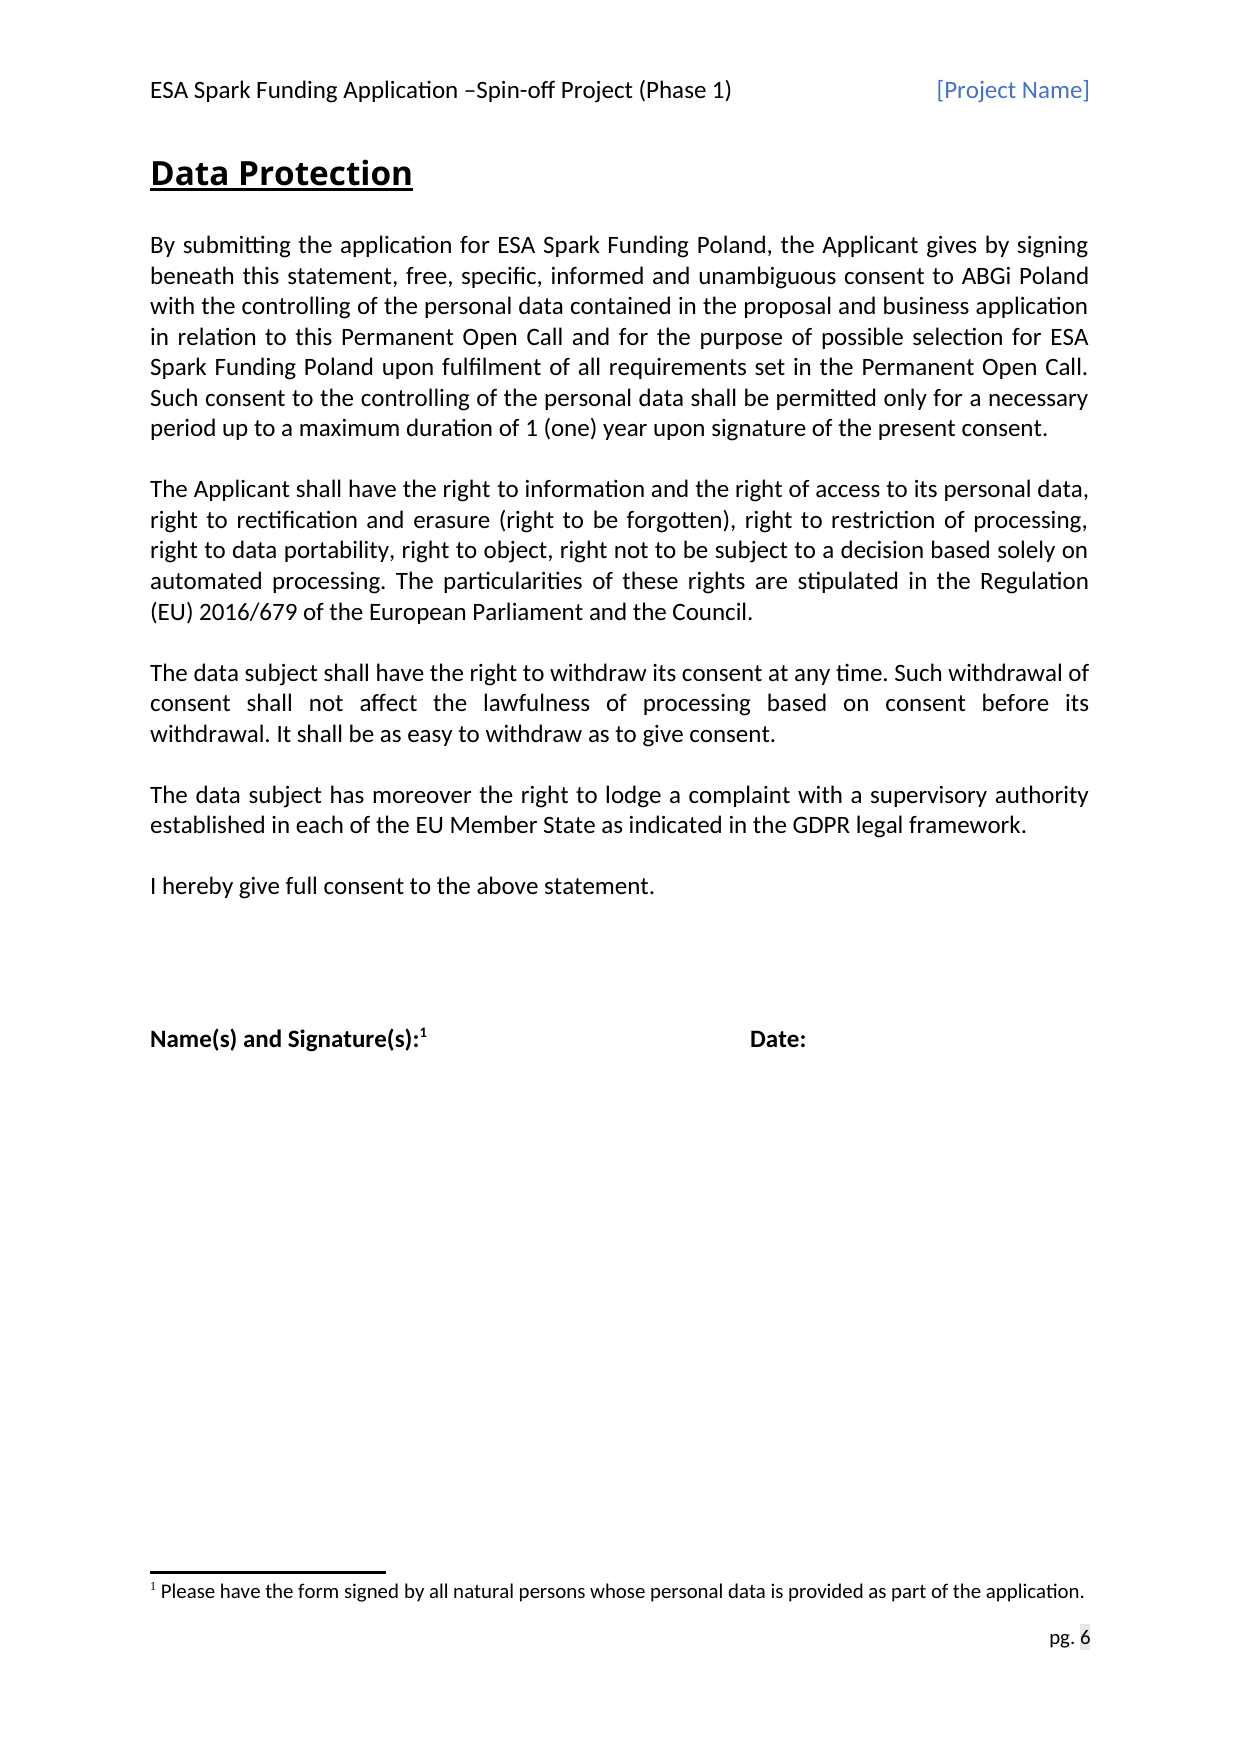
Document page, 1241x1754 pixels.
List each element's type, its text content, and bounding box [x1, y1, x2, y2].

text Data Protection [150, 150, 1090, 195]
text Name(s) and Signature(s): Date: [150, 1023, 1090, 1053]
text The data subject has moreover the right to lodge a complaint with a supervisory authority established in each of the EU Member State as indicated in the GDPR legal framework. [150, 779, 1090, 840]
text I hereby give full consent to the above statement. [150, 870, 1090, 901]
text The Applicant shall have the right to information and the right of access to its personal data, right to rectification and erasure (right to be forgotten), right to restriction of processing, right to data portability, right to object, right not to be subject to a decision based solely on automated processing. The particularities of these rights are stipulated in the Regulation (EU) 2016/679 of the European Parliament and the Council. [150, 474, 1090, 626]
text By submitting the application for ESA Spark Funding Poland, the Applicant gives by signing beneath this statement, free, specific, informed and unambiguous consent to ABGi Poland with the controlling of the personal data contained in the proposal and business application in relation to this Permanent Open Call and for the purpose of possible selection for ESA Spark Funding Poland upon fulfilment of all requirements set in the Permanent Open Call. Such consent to the controlling of the personal data shall be permitted only for a necessary period up to a maximum duration of 1 (one) year upon signature of the present consent. [150, 229, 1090, 443]
text The data subject shall have the right to withdraw its consent at any time. Such withdrawal of consent shall not affect the lawfulness of processing based on consent before its withdrawal. It shall be as easy to withdraw as to give consent. [150, 657, 1090, 748]
